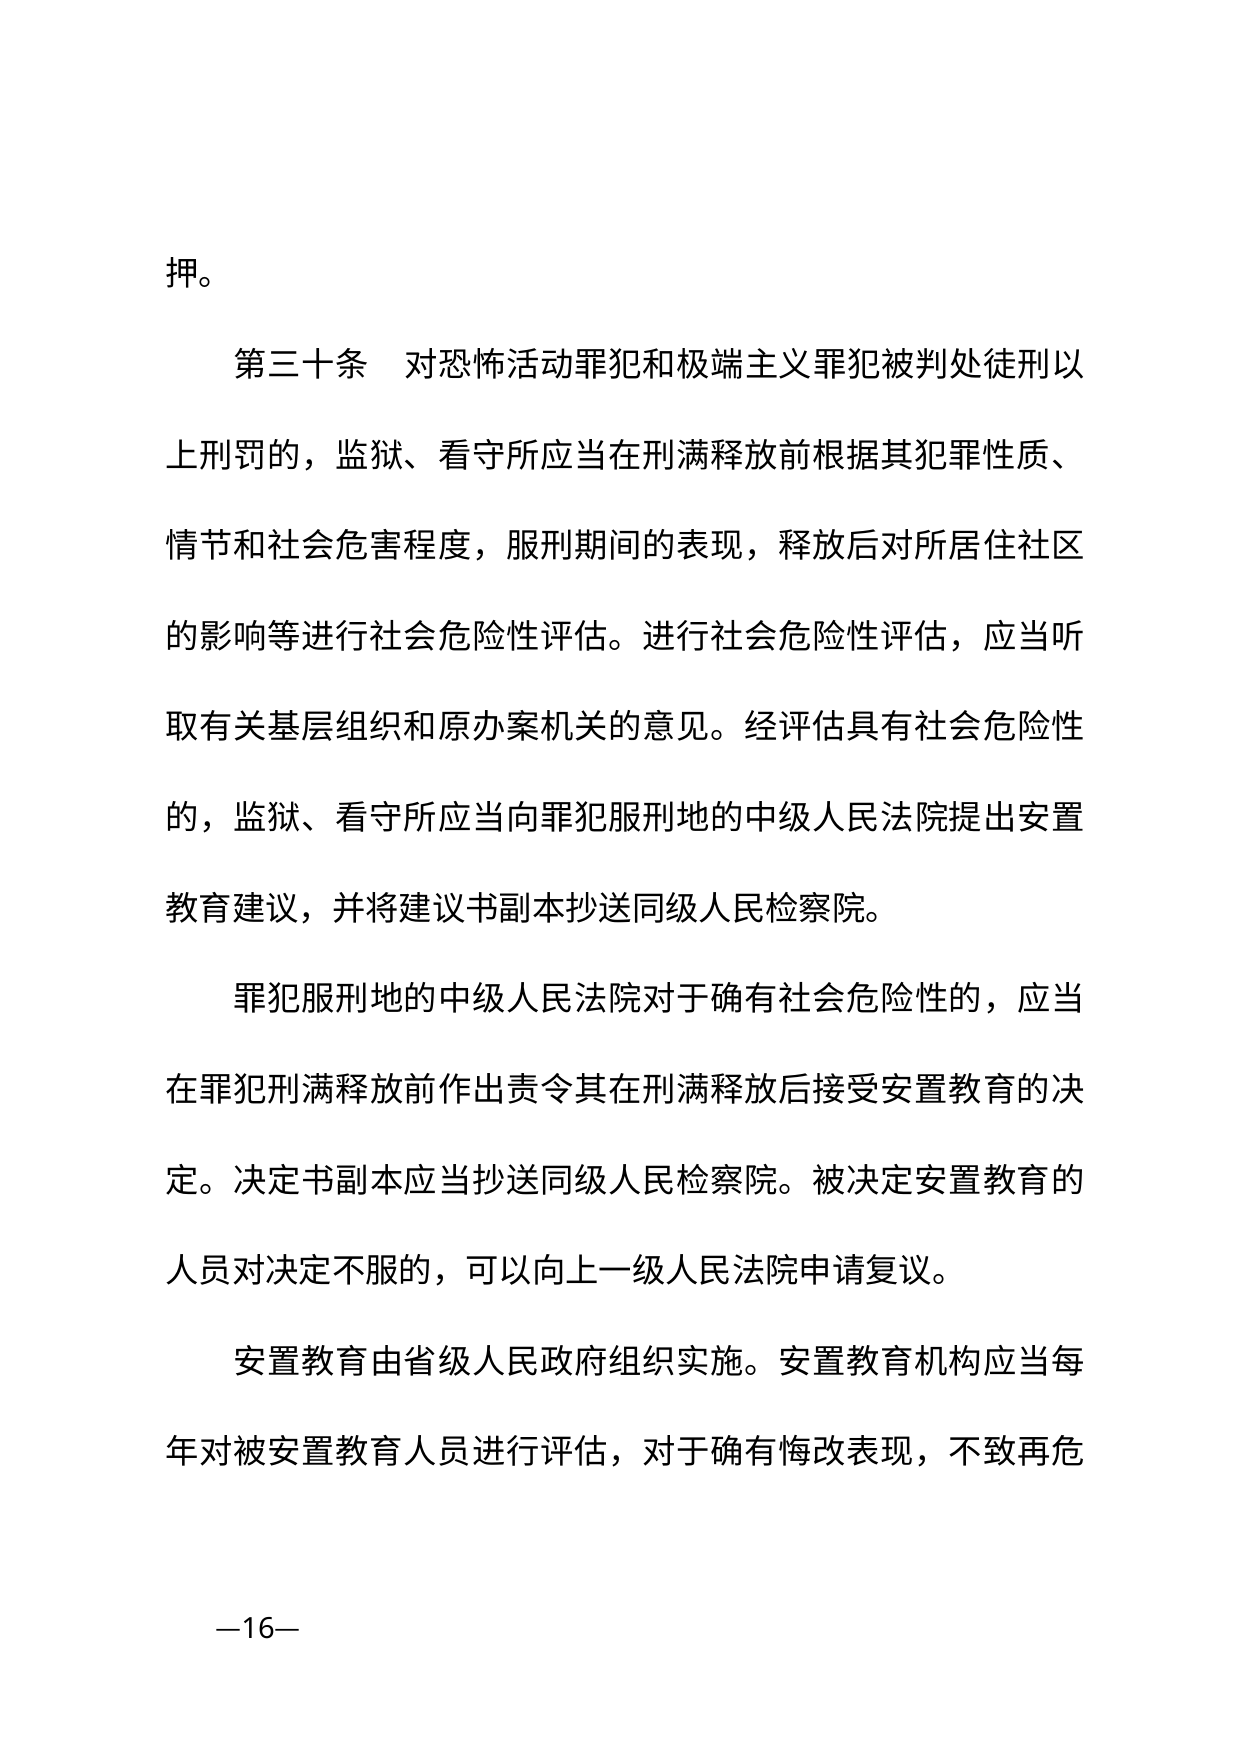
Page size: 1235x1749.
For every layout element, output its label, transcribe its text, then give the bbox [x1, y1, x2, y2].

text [165, 226, 1087, 317]
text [165, 1313, 1087, 1495]
text 第三十条 对恐怖活动罪犯和极端主义罪犯被判处徒刑以上刑罚的，监狱、看守所应当在刑满释放前根据其犯罪性质、情节和社会危害程度，服刑期间的表现，释放后对所居住社区的影响等进行社会危险性评估。进行社会危险性评估，应当听取有关基层组织和原办案机关的意见。经评估具有社会危险性的，监狱、看守所应当向罪犯服刑地的中级人民法院提出安置教育建议，并将建议书副本抄送同级人民检察院。 [165, 317, 1087, 951]
text 罪犯服刑地的中级人民法院对于确有社会危险性的，应当在罪犯刑满释放前作出责令其在刑满释放后接受安置教育的决定。决定书副本应当抄送同级人民检察院。被决定安置教育的人员对决定不服的，可以向上一级人民法院申请复议。 [165, 951, 1087, 1313]
